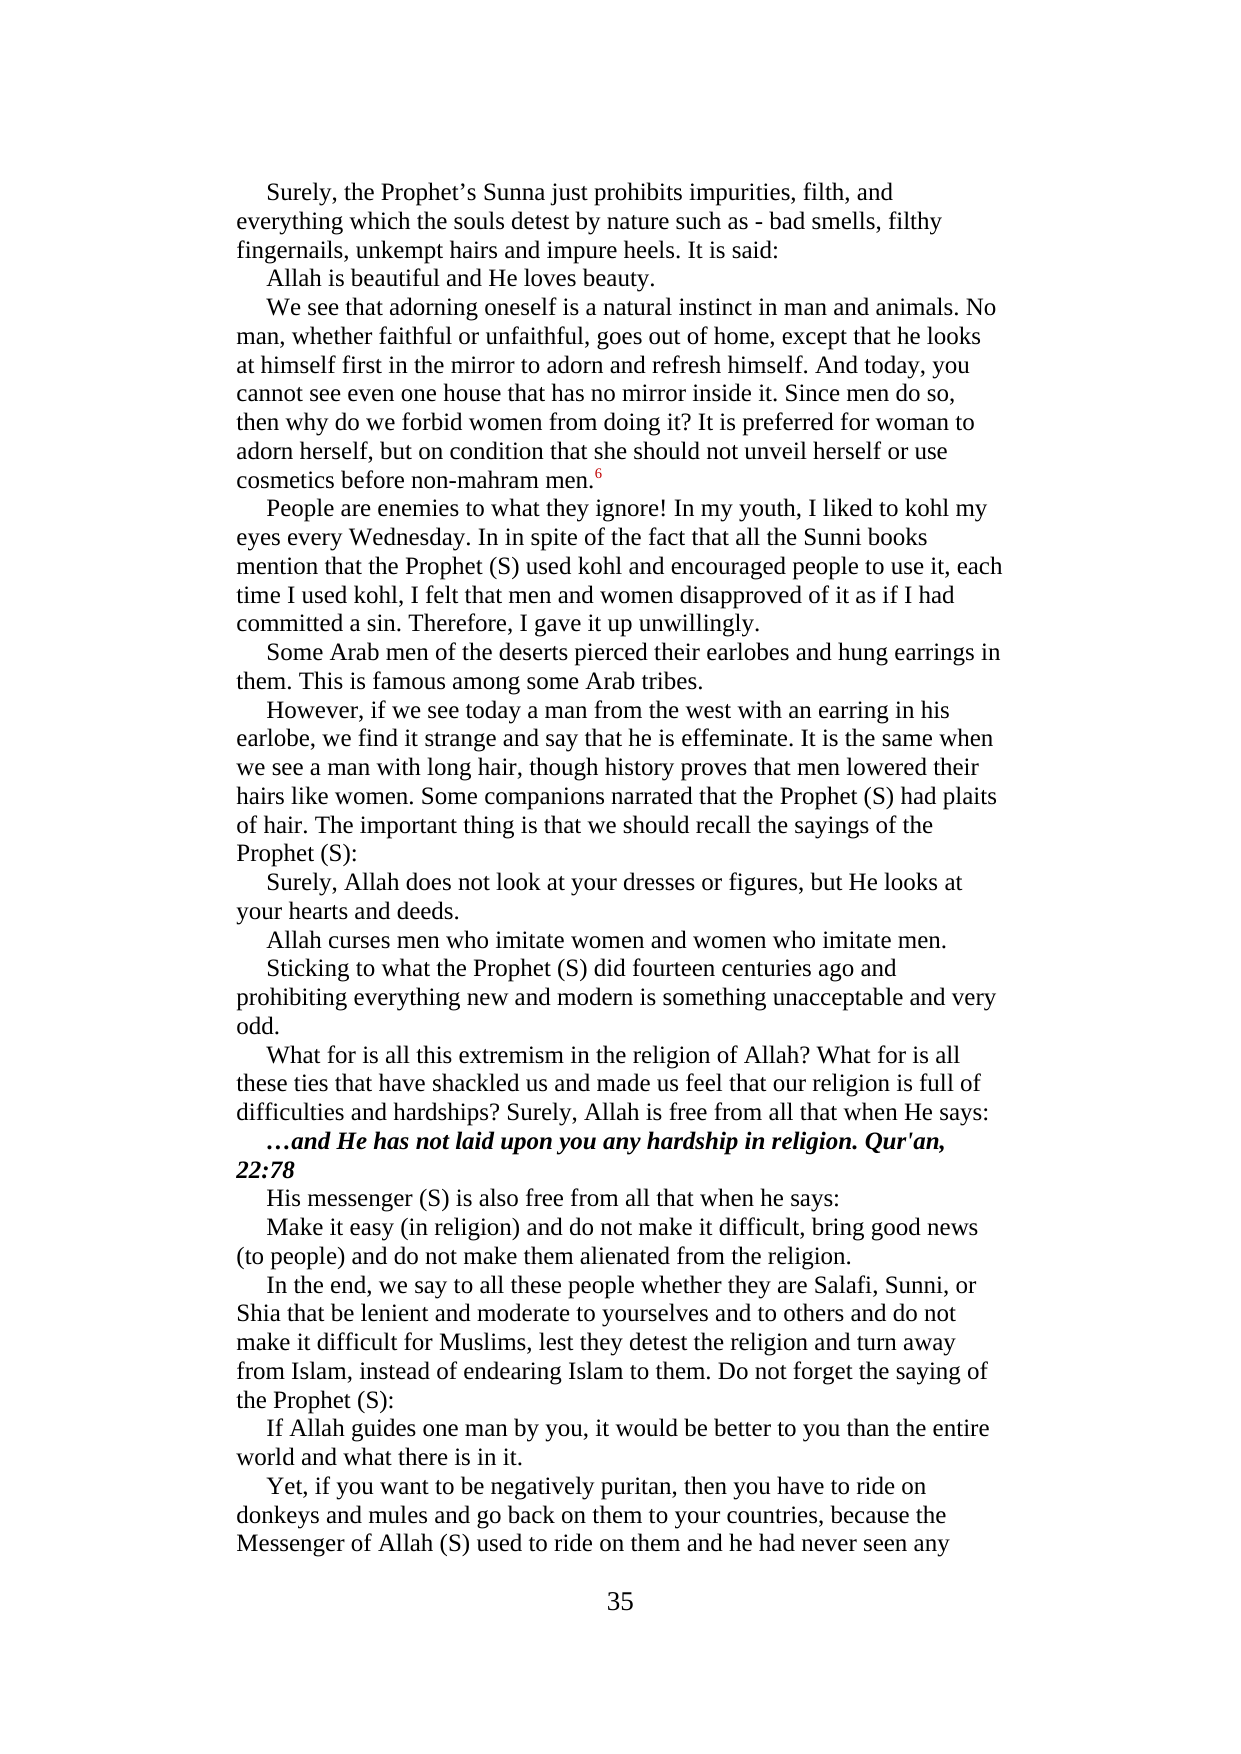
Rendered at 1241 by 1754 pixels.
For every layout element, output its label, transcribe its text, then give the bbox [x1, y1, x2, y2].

text Make it easy (in religion) and do not make it difficult, bring good news (to people) and do not make them alienated from the religion. [236, 1212, 1004, 1270]
text Surely, the Prophet’s Sunna just prohibits impurities, filth, and everything which the souls detest by nature such as - bad smells, filthy fingernails, unkempt hairs and impure heels. It is said: [236, 177, 1004, 263]
text What for is all this extremism in the religion of Allah? What for is all these ties that have shackled us and made us feel that our religion is full of difficulties and hardships? Surely, Allah is free from all that when He says: [236, 1040, 1004, 1126]
text People are enemies to what they ignore! In my youth, I liked to kohl my eyes every Wednesday. In in spite of the fact that all the Sunni books mention that the Prophet (S) used kohl and encouraged people to use it, each time I used kohl, I felt that men and women disapproved of it as if I had committed a sin. Therefore, I gave it up unwillingly. [236, 493, 1004, 637]
text Allah is beautiful and He loves beauty. [236, 263, 1004, 292]
text Allah curses men who imitate women and women who imitate men. [236, 925, 1004, 953]
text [236, 1471, 1004, 1557]
text …and He has not laid upon you any hardship in religion. Qur'an, 22:78 [236, 1126, 1004, 1183]
text His messenger (S) is also free from all that when he says: [236, 1183, 1004, 1212]
text However, if we see today a man from the west with an earring in his earlobe, we find it strange and say that he is effeminate. It is the same when we see a man with long hair, though history proves that men lowered their hairs like women. Some companions narrated that the Prophet (S) had plaits of hair. The important thing is that we should recall the sayings of the Prophet (S): [236, 695, 1004, 867]
text Surely, Allah does not look at your dresses or figures, but He looks at your hearts and deeds. [236, 867, 1004, 925]
text In the end, we say to all these people whether they are Salafi, Sunni, or Shia that be lenient and moderate to yourselves and to others and do not make it difficult for Muslims, lest they detest the religion and turn away from Islam, instead of endearing Islam to them. Do not forget the saying of the Prophet (S): [236, 1270, 1004, 1413]
text Some Arab men of the deserts pierced their earlobes and hung earrings in them. This is famous among some Arab tribes. [236, 637, 1004, 695]
text We see that adorning oneself is a natural instinct in man and animals. No man, whether faithful or unfaithful, goes out of home, except that he looks at himself first in the mirror to adorn and refresh himself. And today, you cannot see even one house that has no mirror inside it. Since men do so, then why do we forbid women from doing it? It is preferred for woman to adorn herself, but on condition that she should not unveil herself or use cosmetics before non-mahram men.6 [236, 292, 1004, 493]
text Sticking to what the Prophet (S) did fourteen centuries ago and prohibiting everything new and modern is something unacceptable and very odd. [236, 953, 1004, 1040]
text If Allah guides one man by you, it would be better to you than the entire world and what there is in it. [236, 1413, 1004, 1471]
